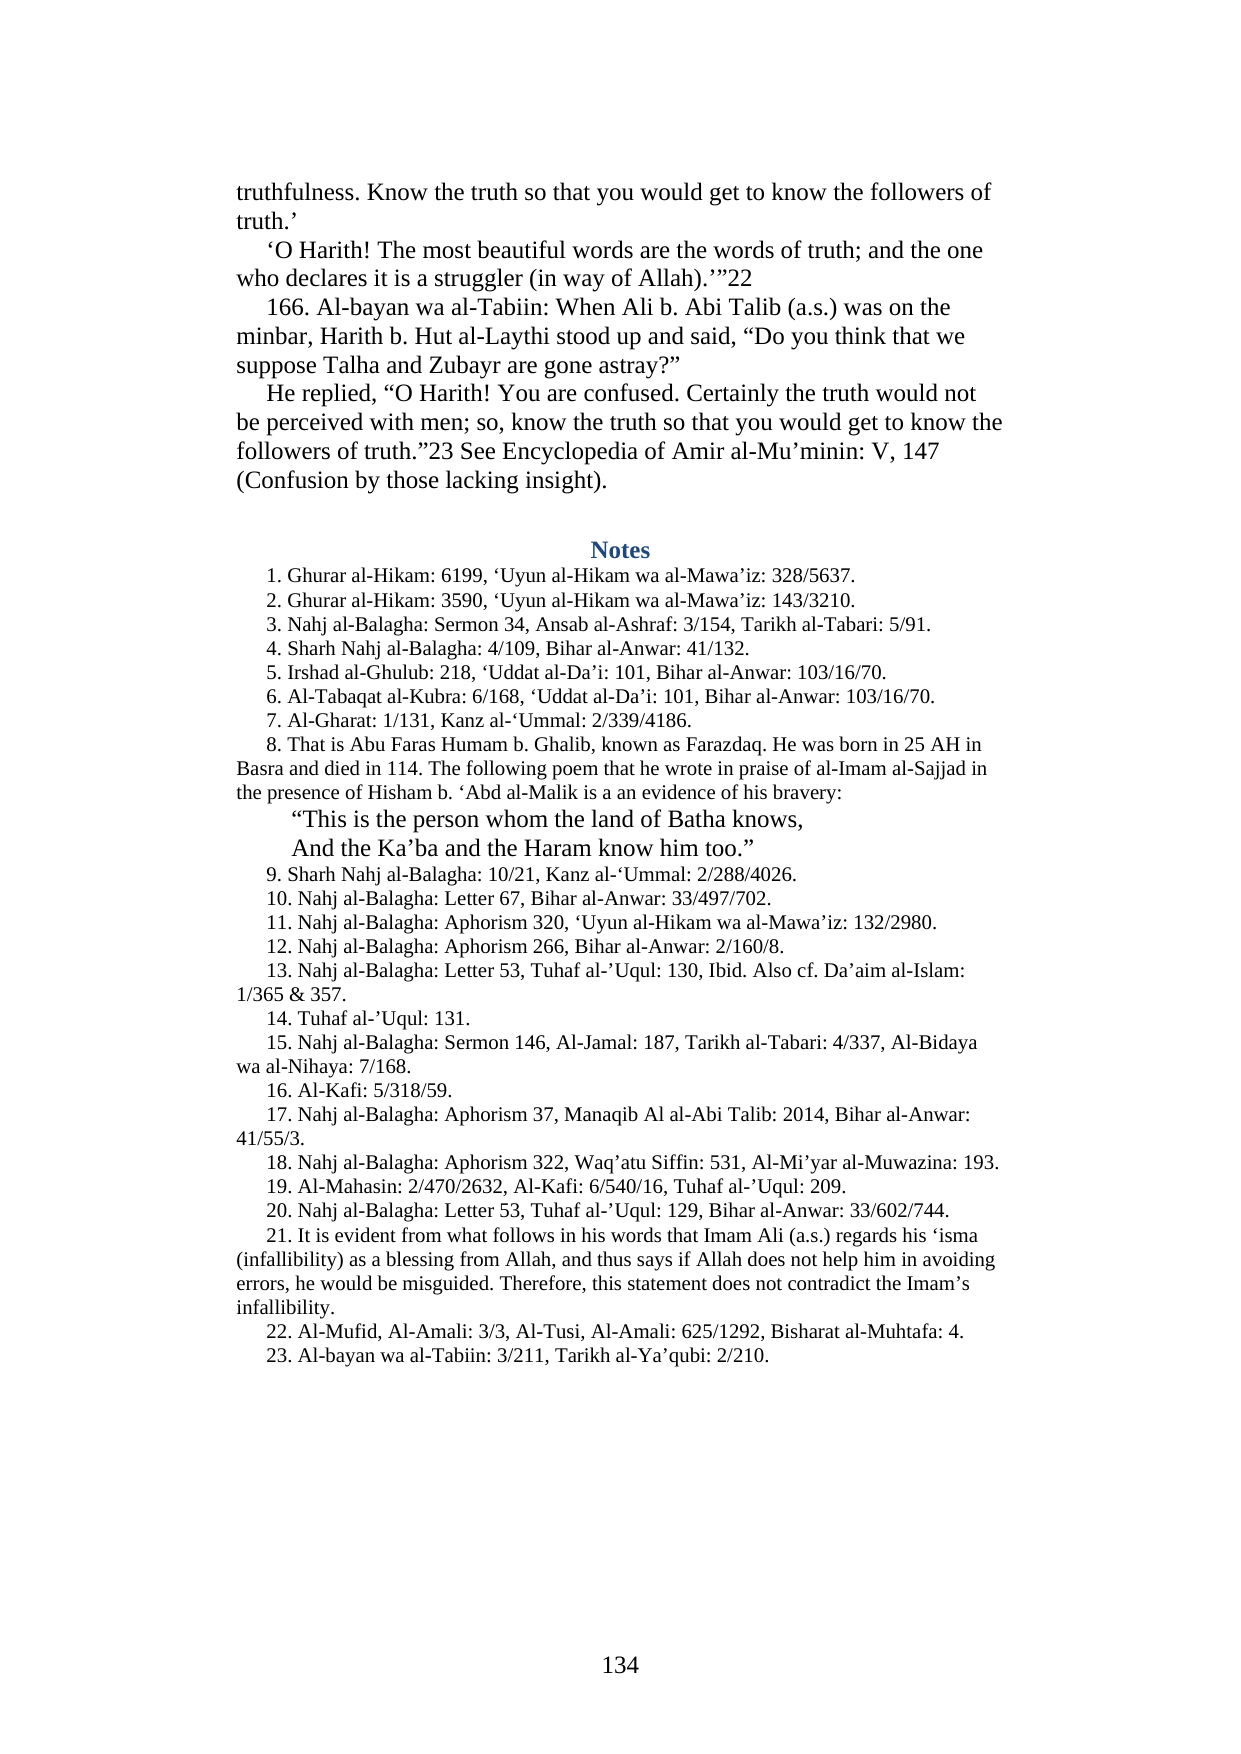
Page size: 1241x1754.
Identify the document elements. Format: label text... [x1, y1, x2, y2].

text 19. Al-Mahasin: 2/470/2632, Al-Kafi: 6/540/16, Tuhaf al-’Uqul: 209. [236, 1174, 1004, 1198]
text 11. Nahj al-Balagha: Aphorism 320, ‘Uyun al-Hikam wa al-Mawa’iz: 132/2980. [236, 910, 1004, 934]
text 1. Ghurar al-Hikam: 6199, ‘Uyun al-Hikam wa al-Mawa’iz: 328/5637. [236, 563, 1004, 587]
text 23. Al-bayan wa al-Tabiin: 3/211, Tarikh al-Ya’qubi: 2/210. [236, 1343, 1004, 1367]
text ‘O Harith! The most beautiful words are the words of truth; and the one who declares it is a struggler (in way of Allah).’”22 [236, 235, 1004, 292]
text 2. Ghurar al-Hikam: 3590, ‘Uyun al-Hikam wa al-Mawa’iz: 143/3210. [236, 587, 1004, 612]
subtitle Notes [236, 535, 1004, 563]
text 16. Al-Kafi: 5/318/59. [236, 1078, 1004, 1102]
text 8. That is Abu Faras Humam b. Ghalib, known as Farazdaq. He was born in 25 AH in Basra and died in 114. The following poem that he wrote in praise of al-Imam al-Sajjad in the presence of Hisham b. ‘Abd al-Malik is a an evidence of his bravery: [236, 732, 1004, 804]
text 22. Al-Mufid, Al-Amali: 3/3, Al-Tusi, Al-Amali: 625/1292, Bisharat al-Muhtafa: 4. [236, 1319, 1004, 1343]
text 13. Nahj al-Balagha: Letter 53, Tuhaf al-’Uqul: 130, Ibid. Also cf. Da’aim al-Islam: 1/365 & 357. [236, 958, 1004, 1006]
text 9. Sharh Nahj al-Balagha: 10/21, Kanz al-‘Ummal: 2/288/4026. [236, 862, 1004, 886]
text 166. Al-bayan wa al-Tabiin: When Ali b. Abi Talib (a.s.) was on the minbar, Harith b. Hut al-Laythi stood up and said, “Do you think that we suppose Talha and Zubayr are gone astray?” [236, 292, 1004, 378]
text 20. Nahj al-Balagha: Letter 53, Tuhaf al-’Uqul: 129, Bihar al-Anwar: 33/602/744. [236, 1198, 1004, 1222]
text 10. Nahj al-Balagha: Letter 67, Bihar al-Anwar: 33/497/702. [236, 886, 1004, 910]
text 6. Al-Tabaqat al-Kubra: 6/168, ‘Uddat al-Da’i: 101, Bihar al-Anwar: 103/16/70. [236, 684, 1004, 708]
text 7. Al-Gharat: 1/131, Kanz al-‘Ummal: 2/339/4186. [236, 708, 1004, 732]
text 21. It is evident from what follows in his words that Imam Ali (a.s.) regards his ‘isma (infallibility) as a blessing from Allah, and thus says if Allah does not help him in avoiding errors, he would be misguided. Therefore, this statement does not contradict the Imam’s infallibility. [236, 1222, 1004, 1319]
text “This is the person whom the land of Batha knows, [236, 804, 1004, 833]
text 17. Nahj al-Balagha: Aphorism 37, Manaqib Al al-Abi Talib: 2014, Bihar al-Anwar: 41/55/3. [236, 1102, 1004, 1150]
text 4. Sharh Nahj al-Balagha: 4/109, Bihar al-Anwar: 41/132. [236, 636, 1004, 660]
text And the Ka’ba and the Haram know him too.” [236, 833, 1004, 862]
text 15. Nahj al-Balagha: Sermon 146, Al-Jamal: 187, Tarikh al-Tabari: 4/337, Al-Bidaya wa al-Nihaya: 7/168. [236, 1030, 1004, 1078]
text 14. Tuhaf al-’Uqul: 131. [236, 1006, 1004, 1030]
text 12. Nahj al-Balagha: Aphorism 266, Bihar al-Anwar: 2/160/8. [236, 934, 1004, 958]
text 3. Nahj al-Balagha: Sermon 34, Ansab al-Ashraf: 3/154, Tarikh al-Tabari: 5/91. [236, 612, 1004, 636]
text He replied, “O Harith! You are confused. Certainly the truth would not be perceived with men; so, know the truth so that you would get to know the followers of truth.”23 See Encyclopedia of Amir al-Mu’minin: V, 147 (Confusion by those lacking insight). [236, 378, 1004, 493]
text 18. Nahj al-Balagha: Aphorism 322, Waq’atu Siffin: 531, Al-Mi’yar al-Muwazina: 193. [236, 1150, 1004, 1174]
text 5. Irshad al-Ghulub: 218, ‘Uddat al-Da’i: 101, Bihar al-Anwar: 103/16/70. [236, 660, 1004, 684]
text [236, 177, 1004, 235]
